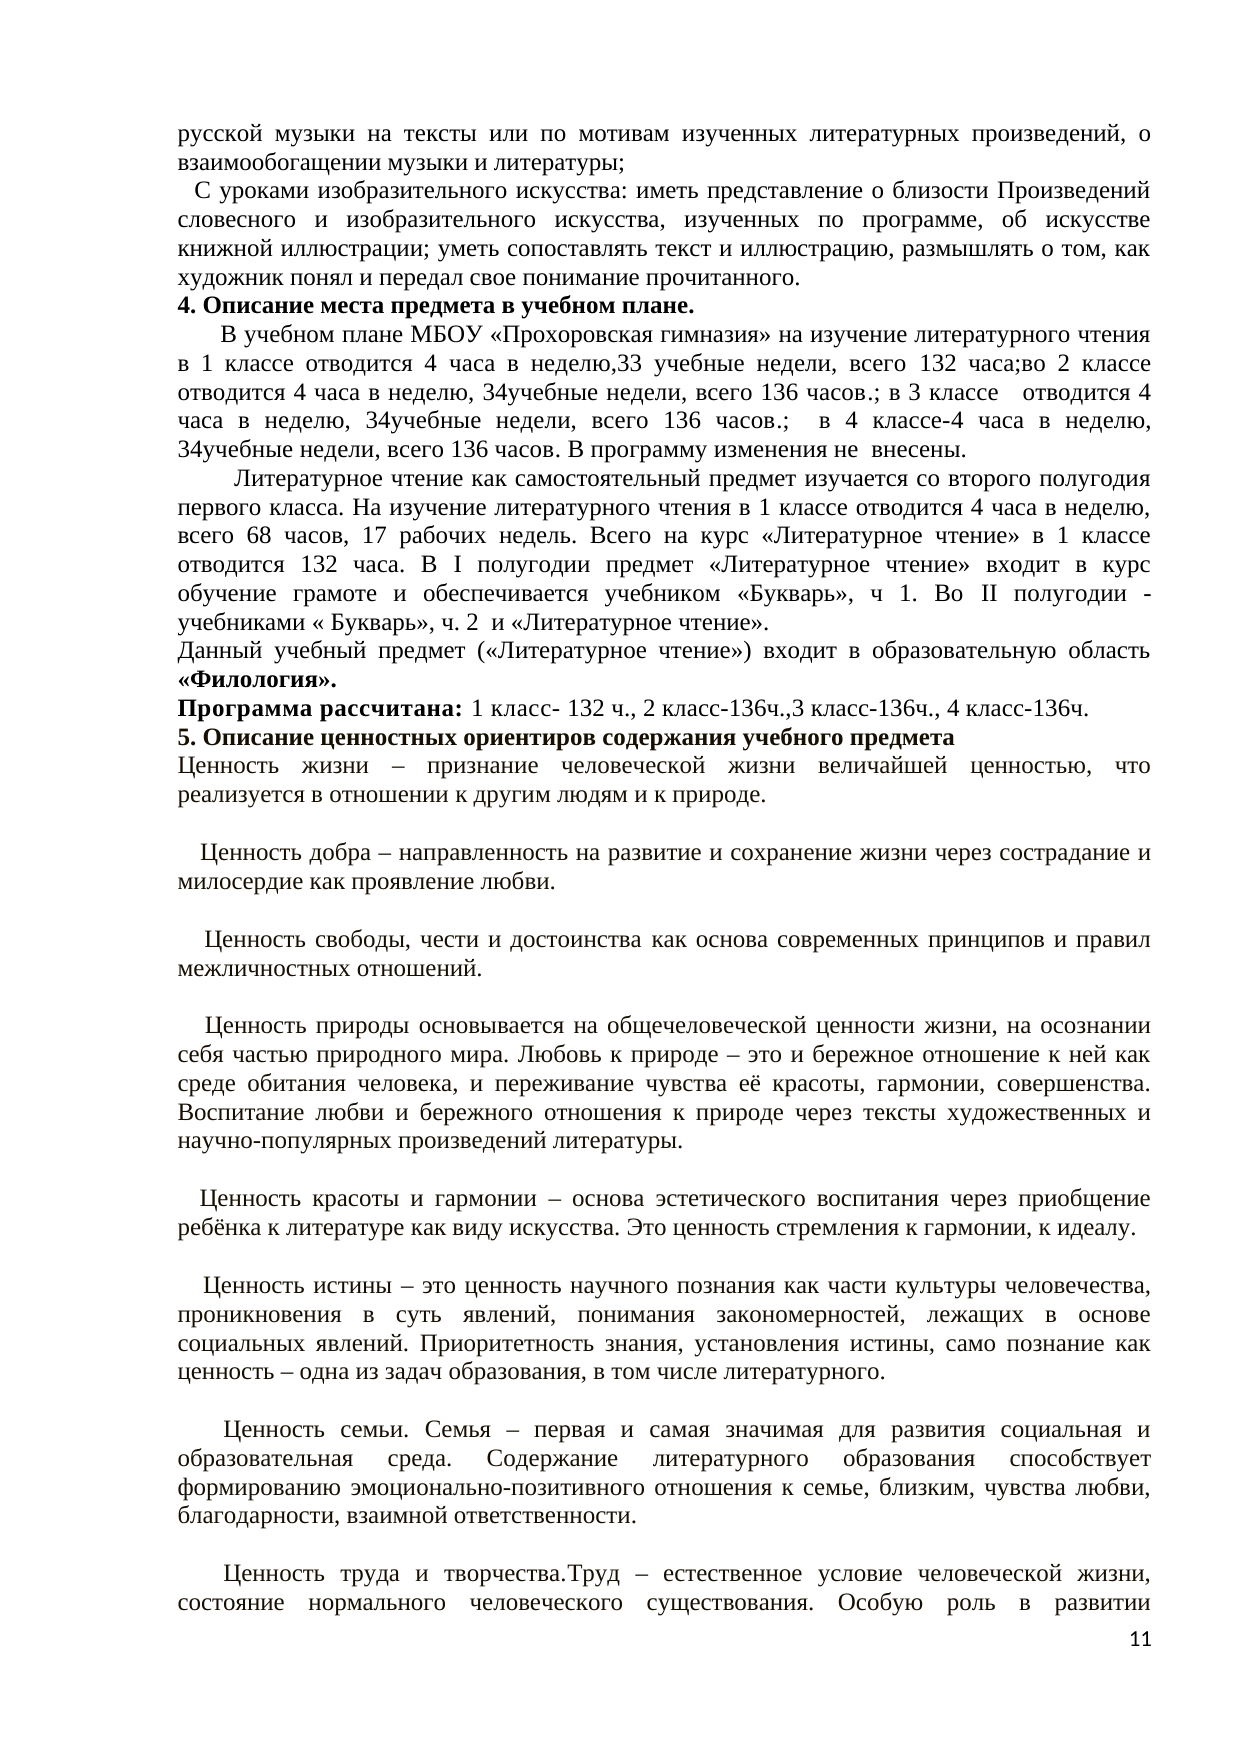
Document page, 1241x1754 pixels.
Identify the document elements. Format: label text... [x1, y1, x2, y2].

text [177, 1558, 1152, 1616]
text Данный учебный предмет («Литературное чтение») входит в образовательную область «Филология». [177, 636, 1152, 693]
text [177, 118, 1152, 176]
text Ценность природы основывается на общечеловеческой ценности жизни, на осознании себя частью природного мира. Любовь к природе – это и бережное отношение к ней как среде обитания человека, и переживание чувства её красоты, гармонии, совершенства. Воспитание любви и бережного отношения к природе через тексты художественных и научно-популярных произведений литературы. [177, 1011, 1152, 1154]
text Ценность свободы, чести и достоинства как основа современных принципов и правил межличностных отношений. [177, 924, 1152, 981]
text С уроками изобразительного искусства: иметь представление о близости Произведений словесного и изобразительного искусства, изученных по программе, об искусстве книжной иллюстрации; уметь сопоставлять текст и иллюстрацию, размышлять о том, как художник понял и передал свое понимание прочитанного. [177, 176, 1152, 291]
text Ценность истины – это ценность научного познания как части культуры человечества, проникновения в суть явлений, понимания закономерностей, лежащих в основе социальных явлений. Приоритетность знания, установления истины, само познание как ценность – одна из задач образования, в том числе литературного. [177, 1270, 1152, 1385]
text В учебном плане МБОУ «Прохоровская гимназия» на изучение литературного чтения в 1 классе отводится 4 часа в неделю,33 учебные недели, всего 132 часа;во 2 классе отводится 4 часа в неделю, 34учебные недели, всего 136 часов.; в 3 классе отводится 4 часа в неделю, 34учебные недели, всего 136 часов.; в 4 классе-4 часа в неделю, 34учебные недели, всего 136 часов. В программу изменения не внесены. [177, 319, 1152, 463]
text Программа рассчитана: 1 класс- 132 ч., 2 класс-136ч.,3 класс-136ч., 4 класс-136ч. [177, 693, 1152, 722]
text Ценность семьи. Семья – первая и самая значимая для развития социальная и образовательная среда. Содержание литературного образования способствует формированию эмоционально-позитивного отношения к семье, близким, чувства любви, благодарности, взаимной ответственности. [177, 1414, 1152, 1529]
text Ценность добра – направленность на развитие и сохранение жизни через сострадание и милосердие как проявление любви. [177, 837, 1152, 895]
text Ценность жизни – признание человеческой жизни величайшей ценностью, что реализуется в отношении к другим людям и к природе. [177, 751, 1152, 808]
text Литературное чтение как самостоятельный предмет изучается со второго полугодия первого класса. На изучение литературного чтения в 1 классе отводится 4 часа в неделю, всего 68 часов, 17 рабочих недель. Всего на курс «Литературное чтение» в 1 классе отводится 132 часа. В I полугодии предмет «Литературное чтение» входит в курс обучение грамоте и обеспечивается учебником «Букварь», ч 1. Во II полугодии - учебниками « Букварь», ч. 2 и «Литературное чтение». [177, 463, 1152, 636]
text 5. Описание ценностных ориентиров содержания учебного предмета [177, 722, 1152, 751]
text Ценность красоты и гармонии – основа эстетического воспитания через приобщение ребёнка к литературе как виду искусства. Это ценность стремления к гармонии, к идеалу. [177, 1183, 1152, 1241]
text 4. Описание места предмета в учебном плане. [177, 291, 1152, 319]
